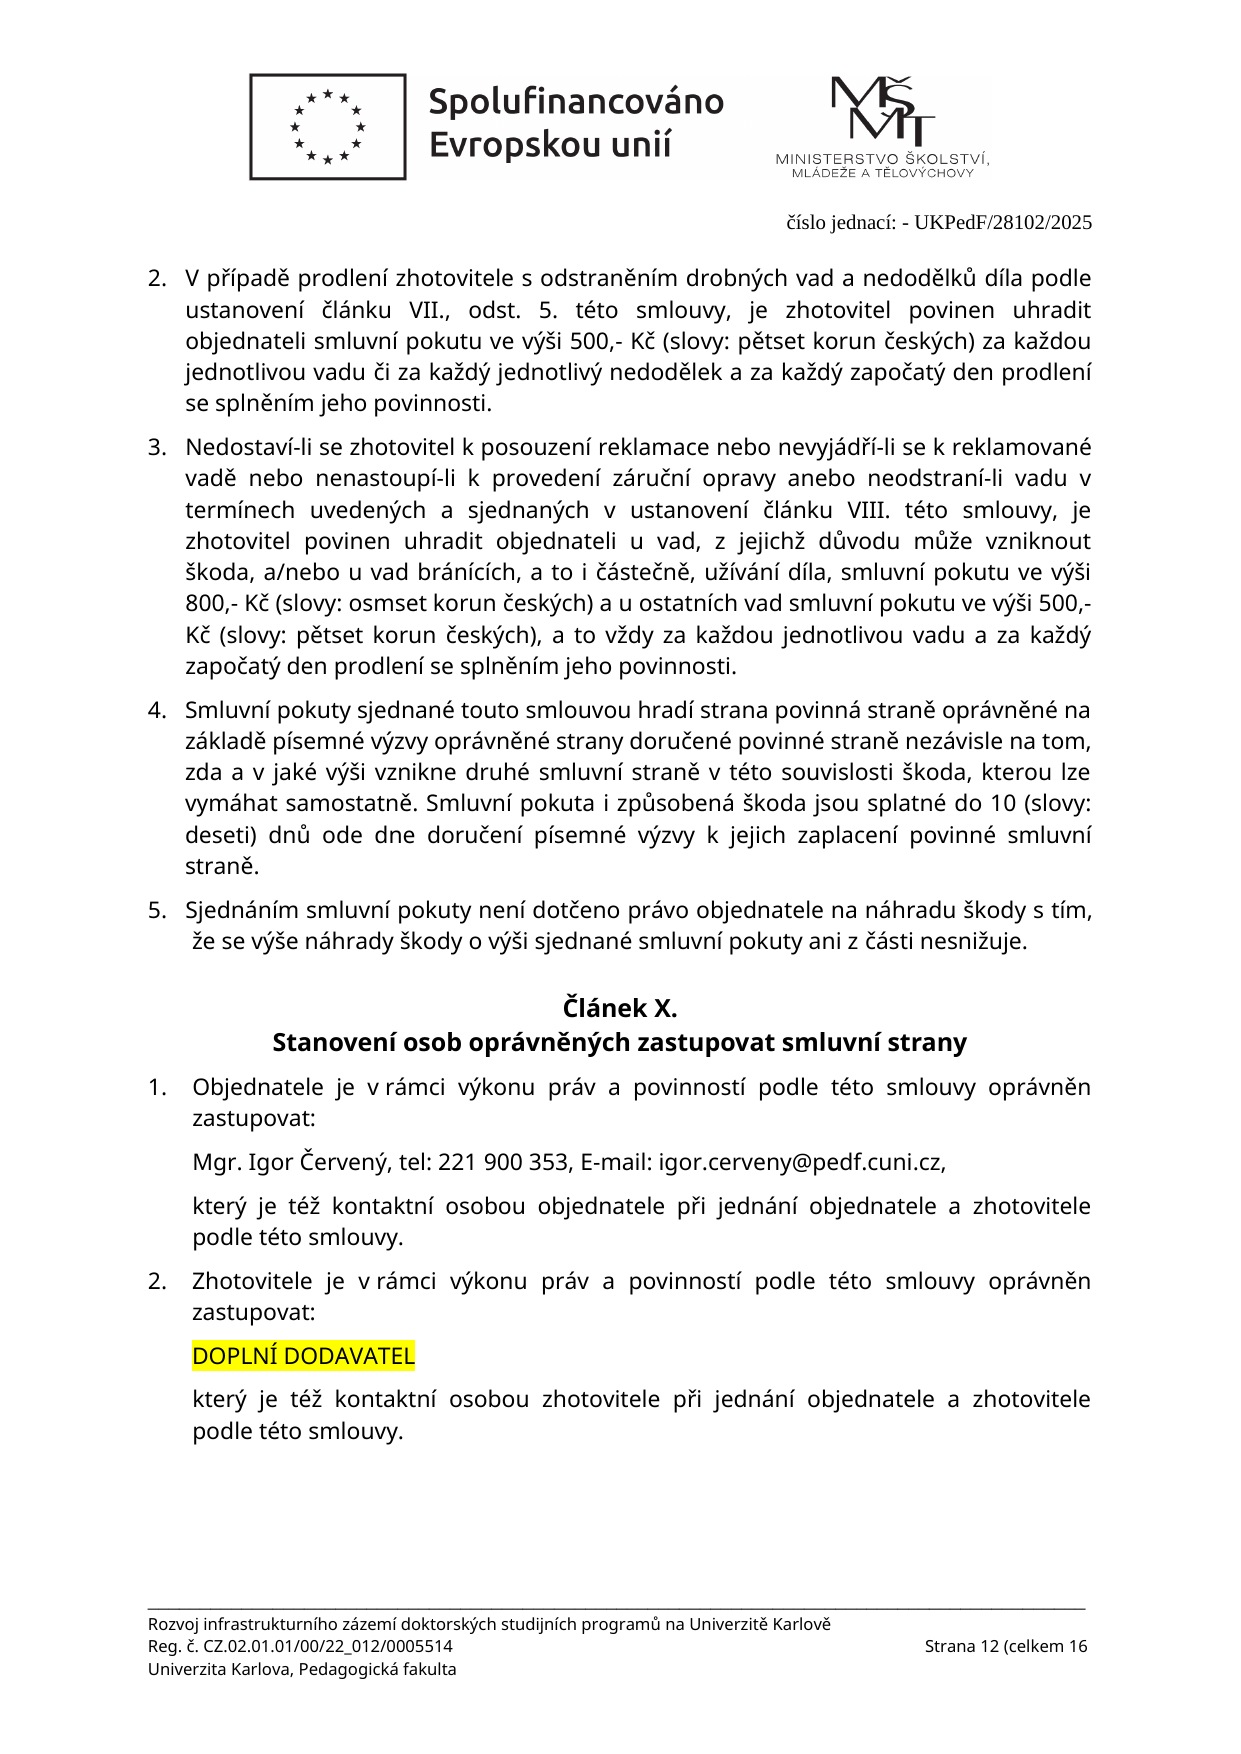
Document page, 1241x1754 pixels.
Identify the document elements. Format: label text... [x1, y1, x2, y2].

list Zhotovitele je v rámci výkonu práv a povinností podle této smlouvy oprávněn zastupovat: [148, 1264, 1093, 1327]
text který je též kontaktní osobou zhotovitele při jednání objednatele a zhotovitele podle této smlouvy. [192, 1383, 1093, 1446]
list Sjednáním smluvní pokuty není dotčeno právo objednatele na náhradu škody s tím, že se výše náhrady škody o výši sjednané smluvní pokuty ani z části nesnižuje. [148, 894, 1093, 956]
list V případě prodlení zhotovitele s odstraněním drobných vad a nedodělků díla podle ustanovení článku VII., odst. 5. této smlouvy, je zhotovitel povinen uhradit objednateli smluvní pokutu ve výši 500,- Kč (slovy: pětset korun českých) za každou jednotlivou vadu či za každý jednotlivý nedodělek a za každý započatý den prodlení se splněním jeho povinnosti. [148, 262, 1093, 419]
list Nedostaví-li se zhotovitel k posouzení reklamace nebo nevyjádří-li se k reklamované vadě nebo nenastoupí-li k provedení záruční opravy anebo neodstraní-li vadu v termínech uvedených a sjednaných v ustanovení článku VIII. této smlouvy, je zhotovitel povinen uhradit objednateli u vad, z jejichž důvodu může vzniknout škoda, a/nebo u vad bránících, a to i částečně, užívání díla, smluvní pokutu ve výši 800,- Kč (slovy: osmset korun českých) a u ostatních vad smluvní pokutu ve výši 500,- Kč (slovy: pětset korun českých), a to vždy za každou jednotlivou vadu a za každý započatý den prodlení se splněním jeho povinnosti. [148, 431, 1093, 681]
subtitle Stanovení osob oprávněných zastupovat smluvní strany [148, 1024, 1093, 1058]
text který je též kontaktní osobou objednatele při jednání objednatele a zhotovitele podle této smlouvy. [192, 1189, 1093, 1252]
text Článek X. [148, 990, 1093, 1024]
text Mgr. Igor Červený, tel: 221 900 353, E-mail: igor.cerveny@pedf.cuni.cz, [192, 1146, 1093, 1177]
list Objednatele je v rámci výkonu práv a povinností podle této smlouvy oprávněn zastupovat: [148, 1071, 1093, 1133]
picture [248, 73, 992, 181]
text DOPLNÍ DODAVATEL [192, 1339, 1093, 1371]
list Smluvní pokuty sjednané touto smlouvou hradí strana povinná straně oprávněné na základě písemné výzvy oprávněné strany doručené povinné straně nezávisle na tom, zda a v jaké výši vznikne druhé smluvní straně v této souvislosti škoda, kterou lze vymáhat samostatně. Smluvní pokuta i způsobená škoda jsou splatné do 10 (slovy: deseti) dnů ode dne doručení písemné výzvy k jejich zaplacení povinné smluvní straně. [148, 694, 1093, 881]
